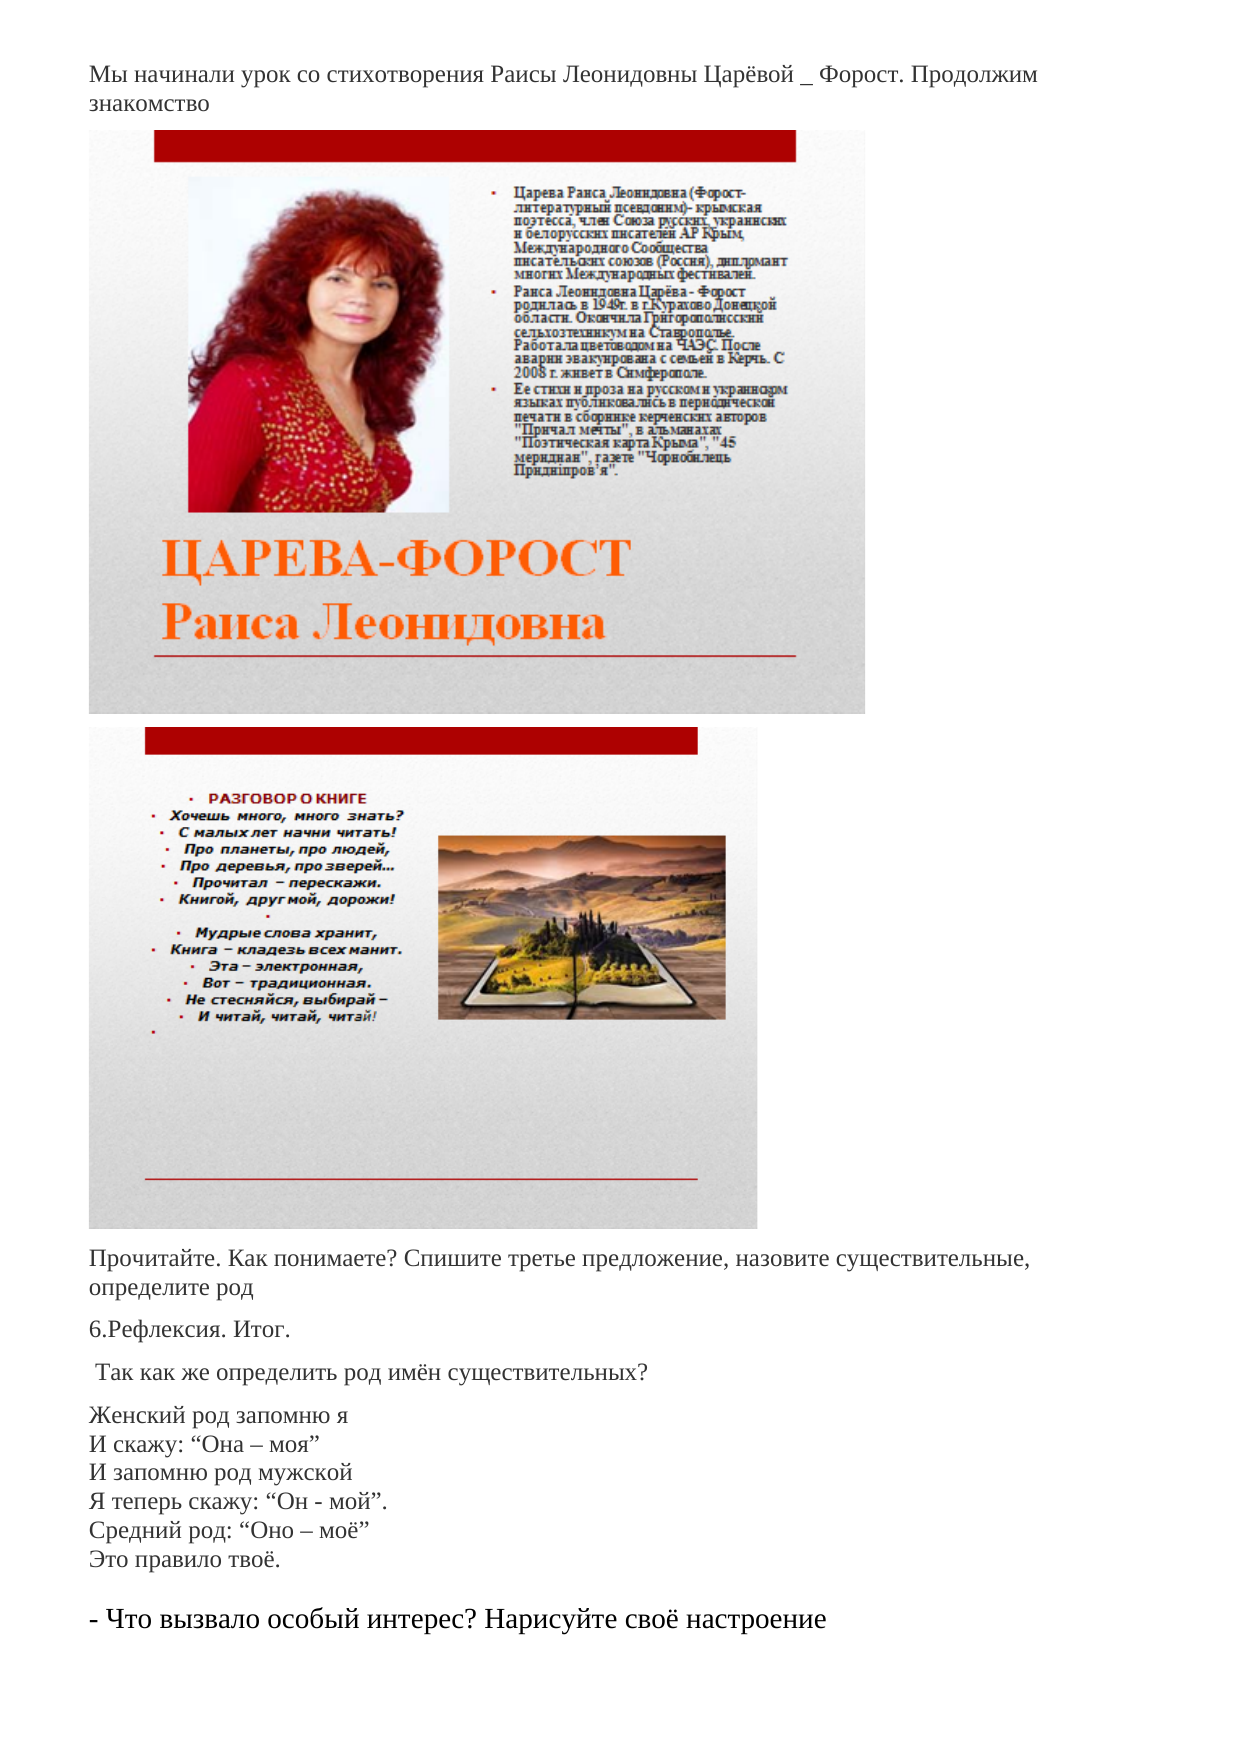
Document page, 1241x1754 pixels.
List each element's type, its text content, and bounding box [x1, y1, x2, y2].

text Так как же определить род имён существительных? [89, 1357, 1152, 1386]
text 6.Рефлексия. Итог. [89, 1314, 1152, 1343]
text Мы начинали урок со стихотворения Раисы Леонидовны Царёвой _ Форост. Продолжим знакомство [89, 59, 1152, 117]
picture [88, 727, 758, 1229]
text Прочитайте. Как понимаете? Спишите третье предложение, назовите существительные, определите род [89, 1243, 1152, 1300]
text Женский род запомню я И скажу: “Она – моя” И запомню род мужской Я теперь скажу: “Он - мой”. Средний род: “Оно – моё” Это правило твоё. [89, 1400, 1152, 1572]
text - Что вызвало особый интерес? Нарисуйте своё настроение [89, 1601, 1152, 1635]
picture [88, 130, 866, 714]
